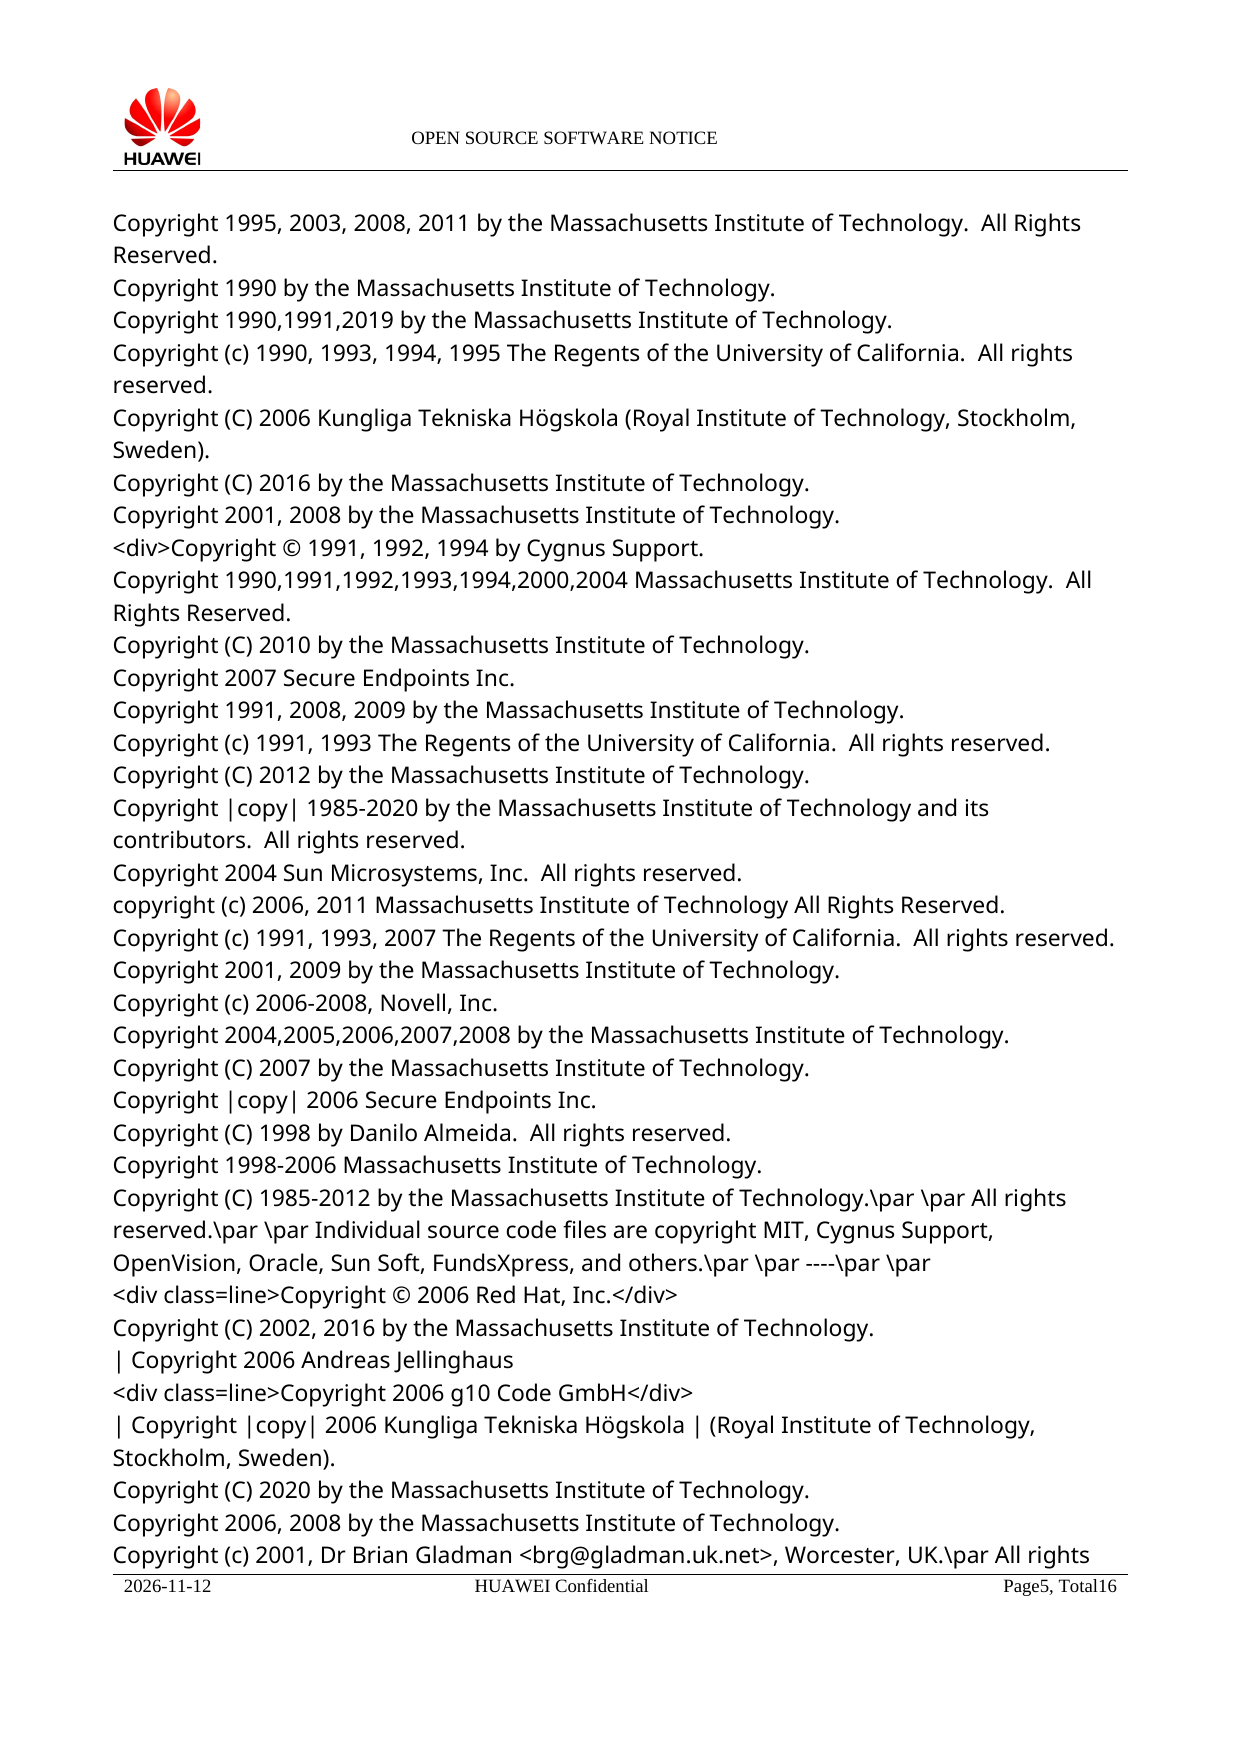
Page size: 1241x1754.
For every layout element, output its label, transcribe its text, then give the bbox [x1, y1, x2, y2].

picture [124, 88, 201, 165]
